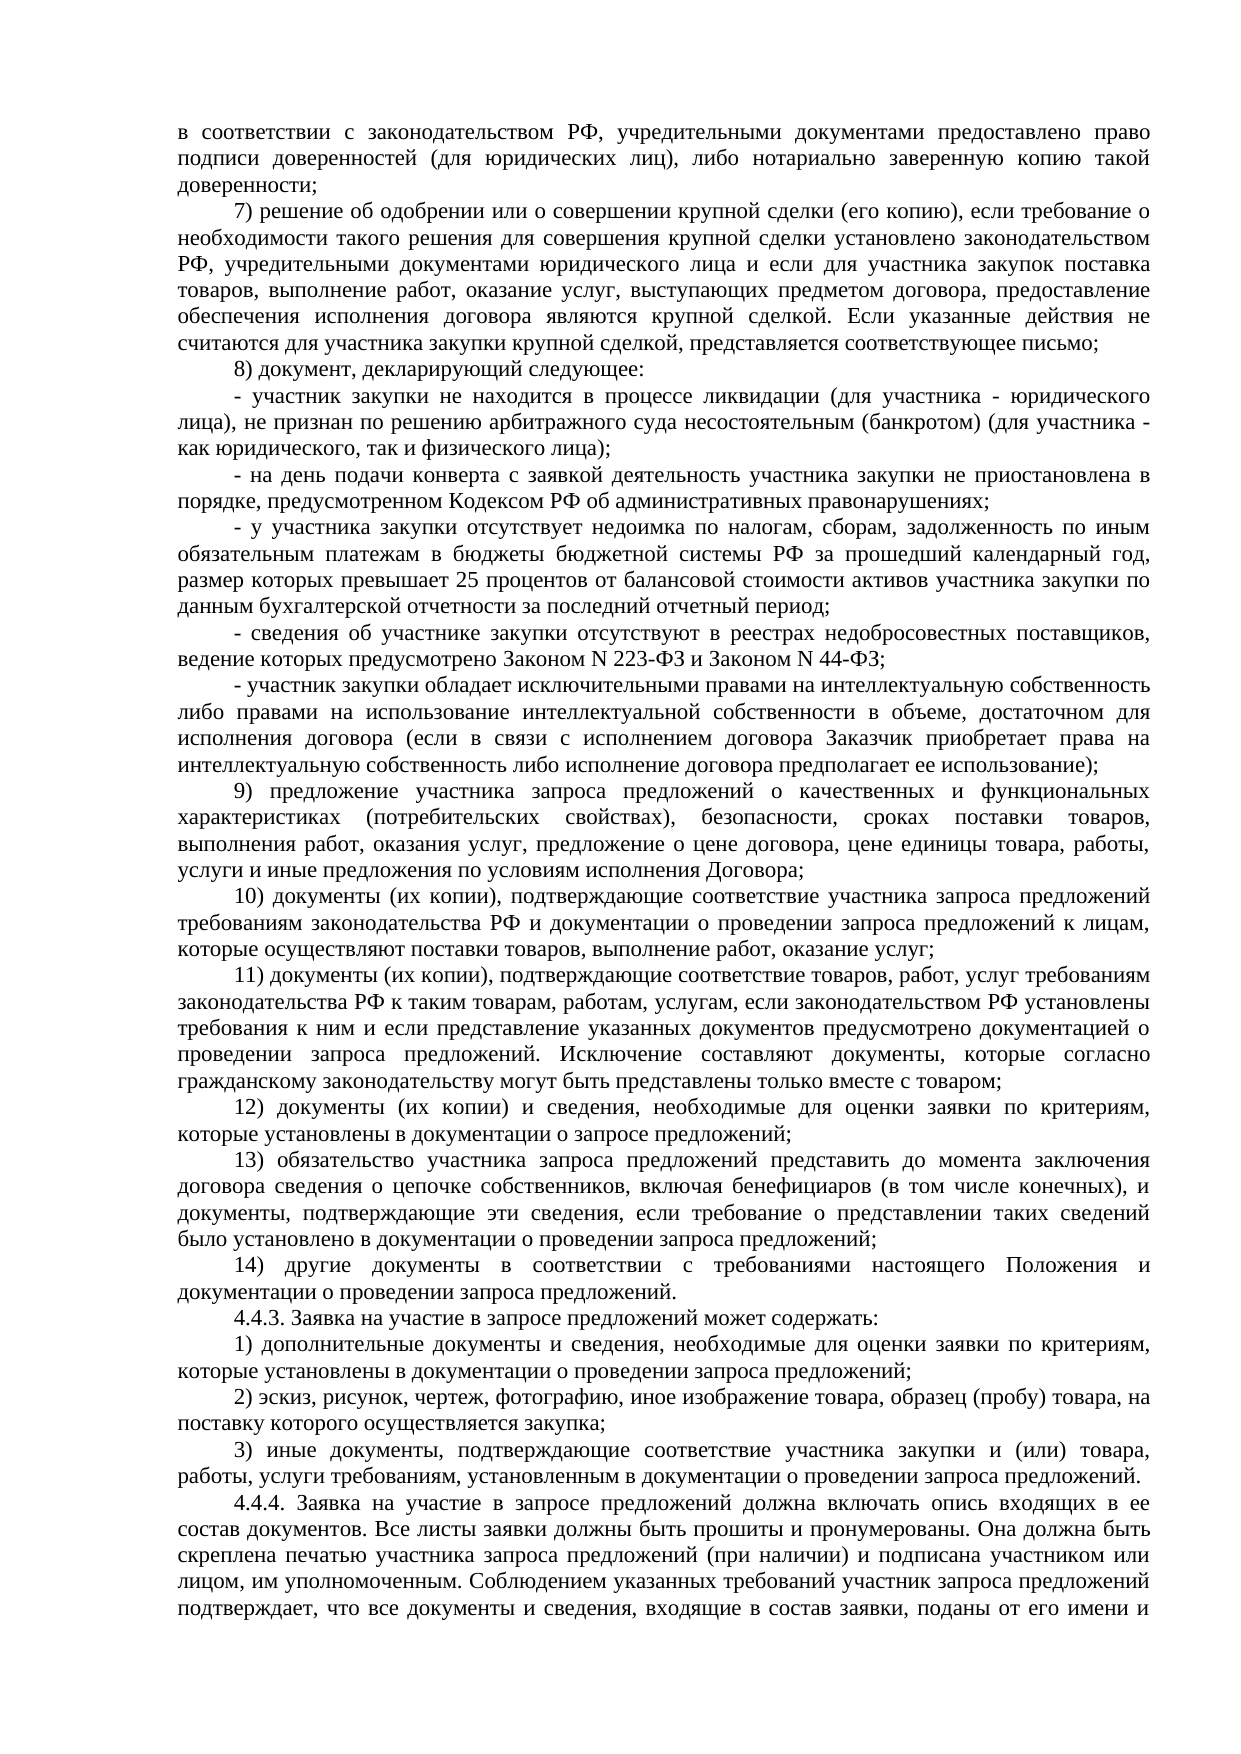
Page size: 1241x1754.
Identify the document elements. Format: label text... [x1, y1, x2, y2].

text 3) иные документы, подтверждающие соответствие участника закупки и (или) товара, работы, услуги требованиям, установленным в документации о проведении запроса предложений. [177, 1436, 1152, 1488]
text 13) обязательство участника запроса предложений представить до момента заключения договора сведения о цепочке собственников, включая бенефициаров (в том числе конечных), и документы, подтверждающие эти сведения, если требование о представлении таких сведений было установлено в документации о проведении запроса предложений; [177, 1146, 1152, 1251]
text - участник закупки не находится в процессе ликвидации (для участника - юридического лица), не признан по решению арбитражного суда несостоятельным (банкротом) (для участника - как юридического, так и физического лица); [177, 382, 1152, 461]
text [177, 118, 1152, 197]
text 10) документы (их копии), подтверждающие соответствие участника запроса предложений требованиям законодательства РФ и документации о проведении запроса предложений к лицам, которые осуществляют поставки товаров, выполнение работ, оказание услуг; [177, 882, 1152, 961]
text 14) другие документы в соответствии с требованиями настоящего Положения и документации о проведении запроса предложений. [177, 1251, 1152, 1304]
text 7) решение об одобрении или о совершении крупной сделки (его копию), если требование о необходимости такого решения для совершения крупной сделки установлено законодательством РФ, учредительными документами юридического лица и если для участника закупок поставка товаров, выполнение работ, оказание услуг, выступающих предметом договора, предоставление обеспечения исполнения договора являются крупной сделкой. Если указанные действия не считаются для участника закупки крупной сделкой, представляется соответствующее письмо; [177, 197, 1152, 355]
text 11) документы (их копии), подтверждающие соответствие товаров, работ, услуг требованиям законодательства РФ к таким товарам, работам, услугам, если законодательством РФ установлены требования к ним и если представление указанных документов предусмотрено документацией о проведении запроса предложений. Исключение составляют документы, которые согласно гражданскому законодательству могут быть представлены только вместе с товаром; [177, 961, 1152, 1093]
text - на день подачи конверта с заявкой деятельность участника закупки не приостановлена в порядке, предусмотренном Кодексом РФ об административных правонарушениях; [177, 461, 1152, 513]
text 1) дополнительные документы и сведения, необходимые для оценки заявки по критериям, которые установлены в документации о проведении запроса предложений; [177, 1330, 1152, 1383]
text 12) документы (их копии) и сведения, необходимые для оценки заявки по критериям, которые установлены в документации о запросе предложений; [177, 1093, 1152, 1146]
text 2) эскиз, рисунок, чертеж, фотографию, иное изображение товара, образец (пробу) товара, на поставку которого осуществляется закупка; [177, 1383, 1152, 1436]
text - сведения об участнике закупки отсутствуют в реестрах недобросовестных поставщиков, ведение которых предусмотрено Законом N 223-ФЗ и Законом N 44-ФЗ; [177, 619, 1152, 672]
text - участник закупки обладает исключительными правами на интеллектуальную собственность либо правами на использование интеллектуальной собственности в объеме, достаточном для исполнения договора (если в связи с исполнением договора Заказчик приобретает права на интеллектуальную собственность либо исполнение договора предполагает ее использование); [177, 672, 1152, 777]
text 9) предложение участника запроса предложений о качественных и функциональных характеристиках (потребительских свойствах), безопасности, сроках поставки товаров, выполнения работ, оказания услуг, предложение о цене договора, цене единицы товара, работы, услуги и иные предложения по условиям исполнения Договора; [177, 777, 1152, 882]
text - у участника закупки отсутствует недоимка по налогам, сборам, задолженность по иным обязательным платежам в бюджеты бюджетной системы РФ за прошедший календарный год, размер которых превышает 25 процентов от балансовой стоимости активов участника закупки по данным бухгалтерской отчетности за последний отчетный период; [177, 513, 1152, 619]
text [177, 1488, 1152, 1620]
text 4.4.3. Заявка на участие в запросе предложений может содержать: [177, 1304, 1152, 1330]
text 8) документ, декларирующий следующее: [177, 355, 1152, 382]
